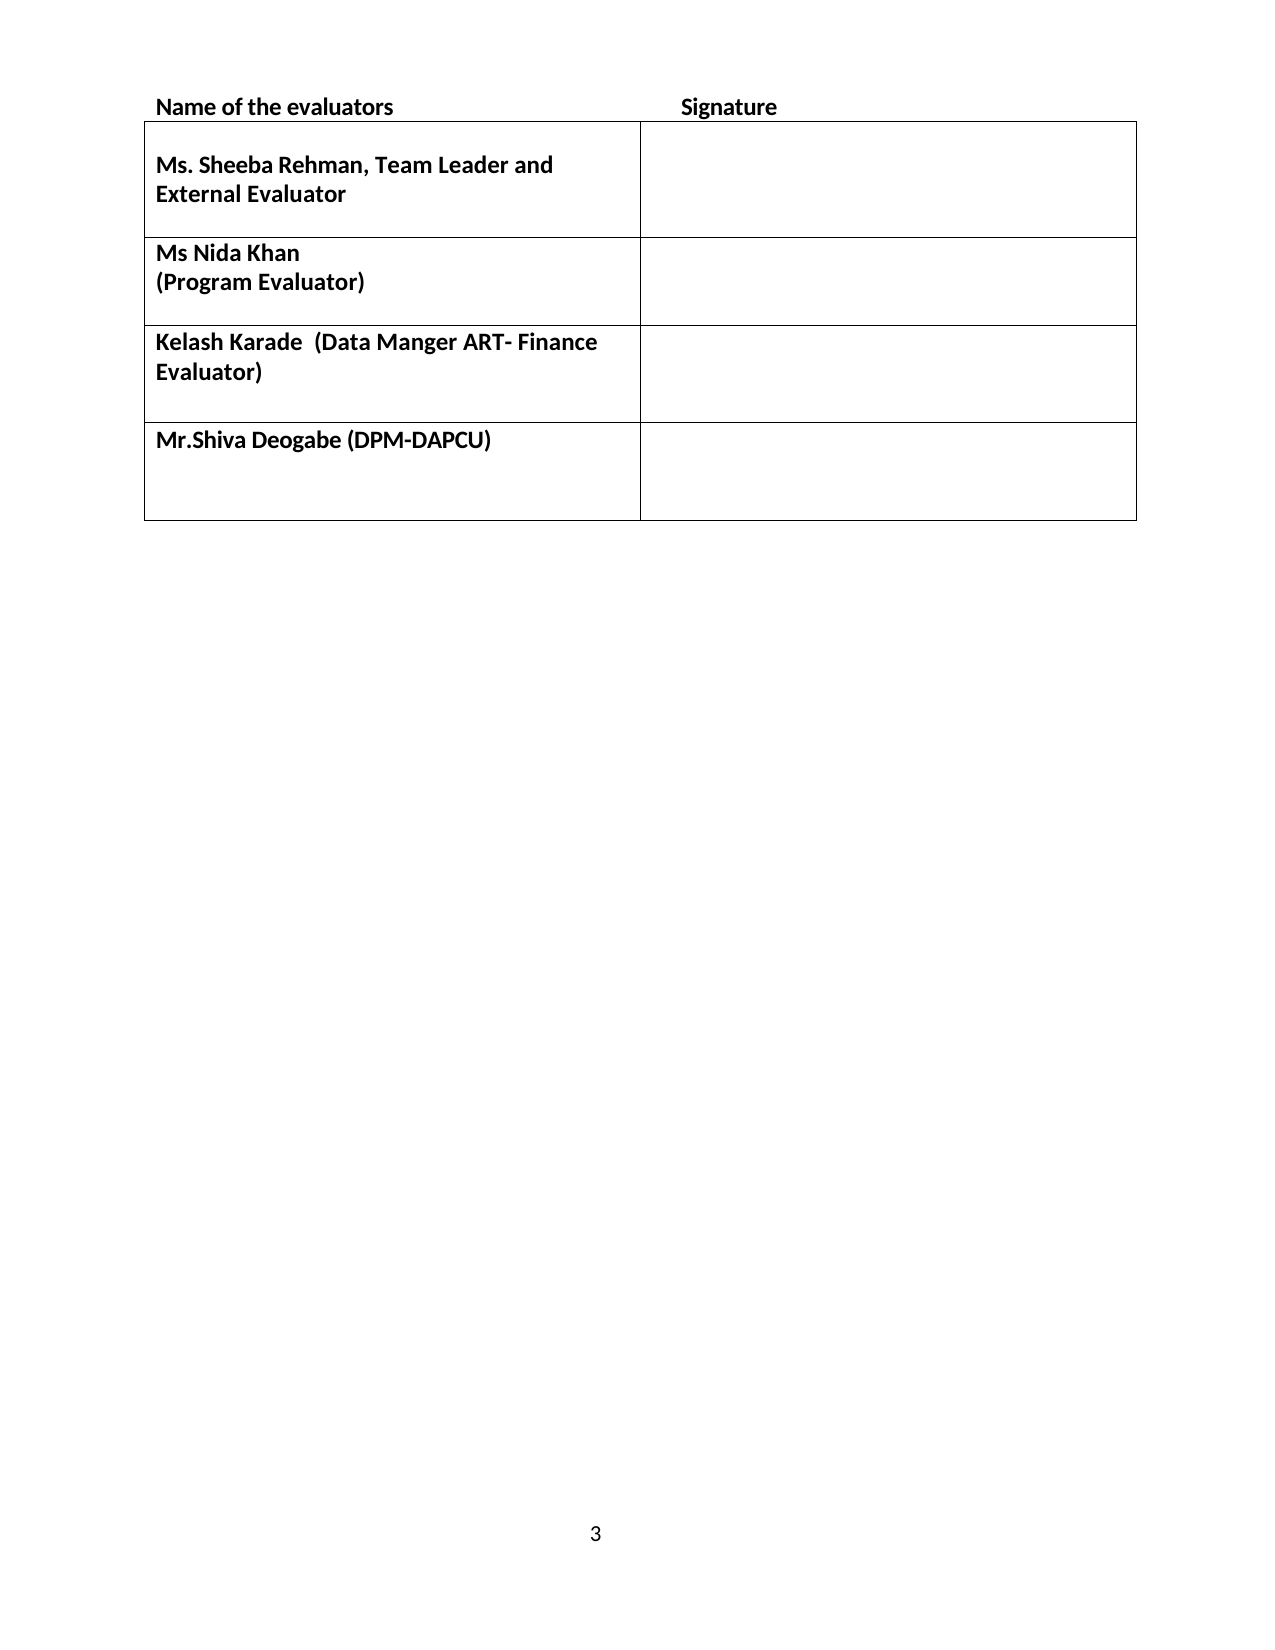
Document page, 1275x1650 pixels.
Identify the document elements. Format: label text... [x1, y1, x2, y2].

text Name of the evaluators Signature [156, 92, 1125, 121]
table_cell Ms Nida Khan (Program Evaluator) [145, 238, 640, 324]
table_cell [641, 423, 1136, 520]
table_header [641, 122, 1136, 237]
table_header Ms. Sheeba Rehman, Team Leader and External Evaluator [145, 122, 640, 237]
table_cell [641, 238, 1136, 324]
table_cell Mr.Shiva Deogabe (DPM-DAPCU) [145, 423, 640, 520]
table_cell Kelash Karade (Data Manger ART- Finance Evaluator) [145, 326, 640, 422]
table_cell [641, 326, 1136, 422]
